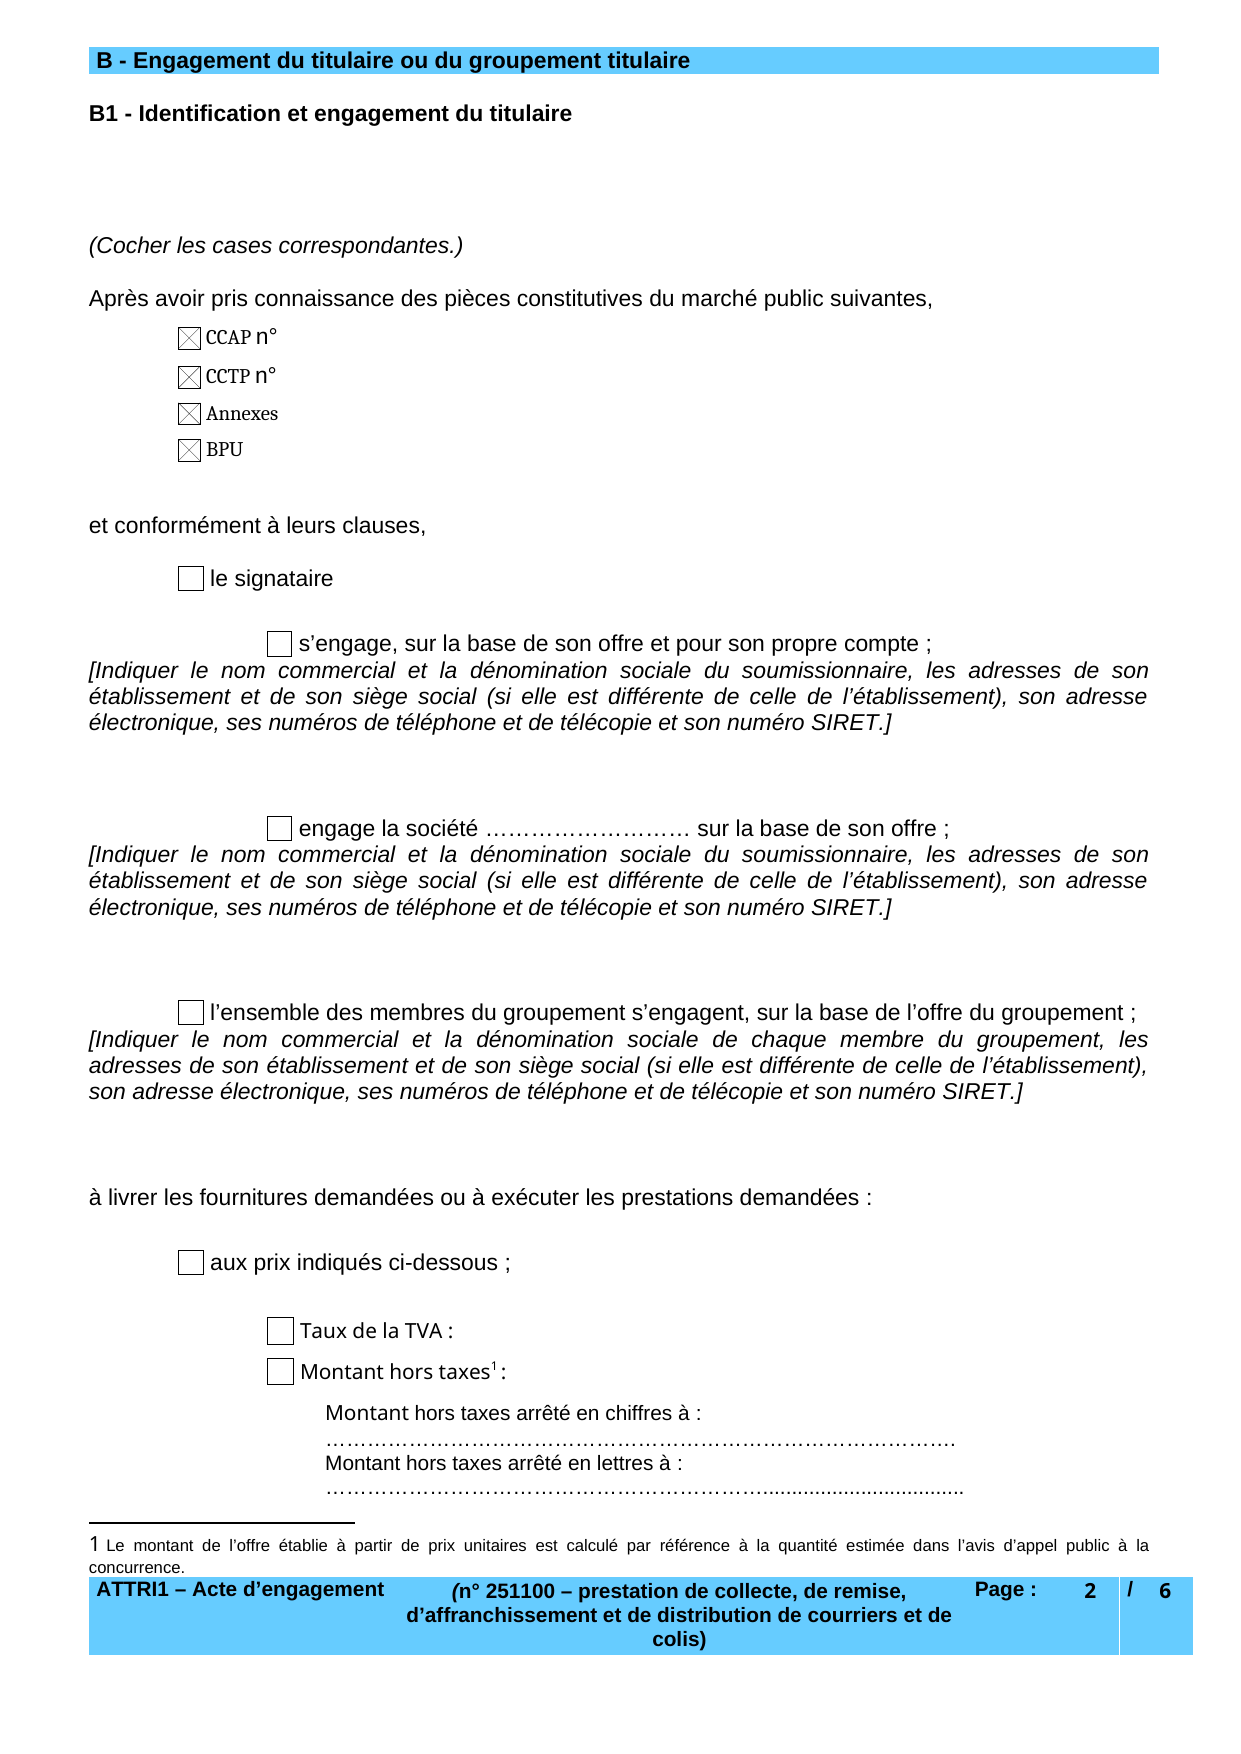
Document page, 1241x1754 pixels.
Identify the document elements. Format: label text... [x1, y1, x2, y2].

subtitle B1 - Identification et engagement du titulaire [89, 100, 1152, 126]
text BPU [177, 438, 1152, 462]
text Montant hors taxes arrêté en lettres à : ………………………………………………………................................... [325, 1451, 1152, 1498]
text Taux de la TVA : [266, 1316, 1152, 1345]
text engage la société ……………………… sur la base de son offre ; [266, 815, 1152, 841]
text aux prix indiqués ci-dessous ; [89, 1249, 1152, 1275]
text [Indiquer le nom commercial et la dénomination sociale du soumissionnaire, les adresses de son établissement et de son siège social (si elle est différente de celle de l’établissement), son adresse électronique, ses numéros de téléphone et de télécopie et son numéro SIRET.] [89, 657, 1152, 736]
text et conformément à leurs clauses, [89, 512, 1152, 539]
text Montant hors taxes arrêté en chiffres à : ………………………………………………………………………………. [325, 1398, 1152, 1451]
table_header B - Engagement du titulaire ou du groupement titulaire [89, 47, 1159, 74]
text l’ensemble des membres du groupement s’engagent, sur la base de l’offre du groupement ; [177, 999, 1152, 1026]
text le signataire [177, 565, 1152, 591]
text Après avoir pris connaissance des pièces constitutives du marché public suivantes, [89, 284, 1152, 311]
text [Indiquer le nom commercial et la dénomination sociale de chaque membre du groupement, les adresses de son établissement et de son siège social (si elle est différente de celle de l’établissement), son adresse électronique, ses numéros de téléphone et de télécopie et son numéro SIRET.] [89, 1026, 1152, 1105]
text [Indiquer le nom commercial et la dénomination sociale du soumissionnaire, les adresses de son établissement et de son siège social (si elle est différente de celle de l’établissement), son adresse électronique, ses numéros de téléphone et de télécopie et son numéro SIRET.] [89, 841, 1152, 920]
text (Cocher les cases correspondantes.) [89, 232, 1152, 258]
text s’engage, sur la base de son offre et pour son propre compte ; [266, 630, 1152, 657]
text Montant hors taxes : [266, 1357, 1152, 1386]
text à livrer les fournitures demandées ou à exécuter les prestations demandées : [89, 1184, 1152, 1210]
text CCAP n° [177, 323, 1152, 350]
text Annexes [177, 402, 1152, 426]
text CCTP n° [177, 362, 1152, 389]
